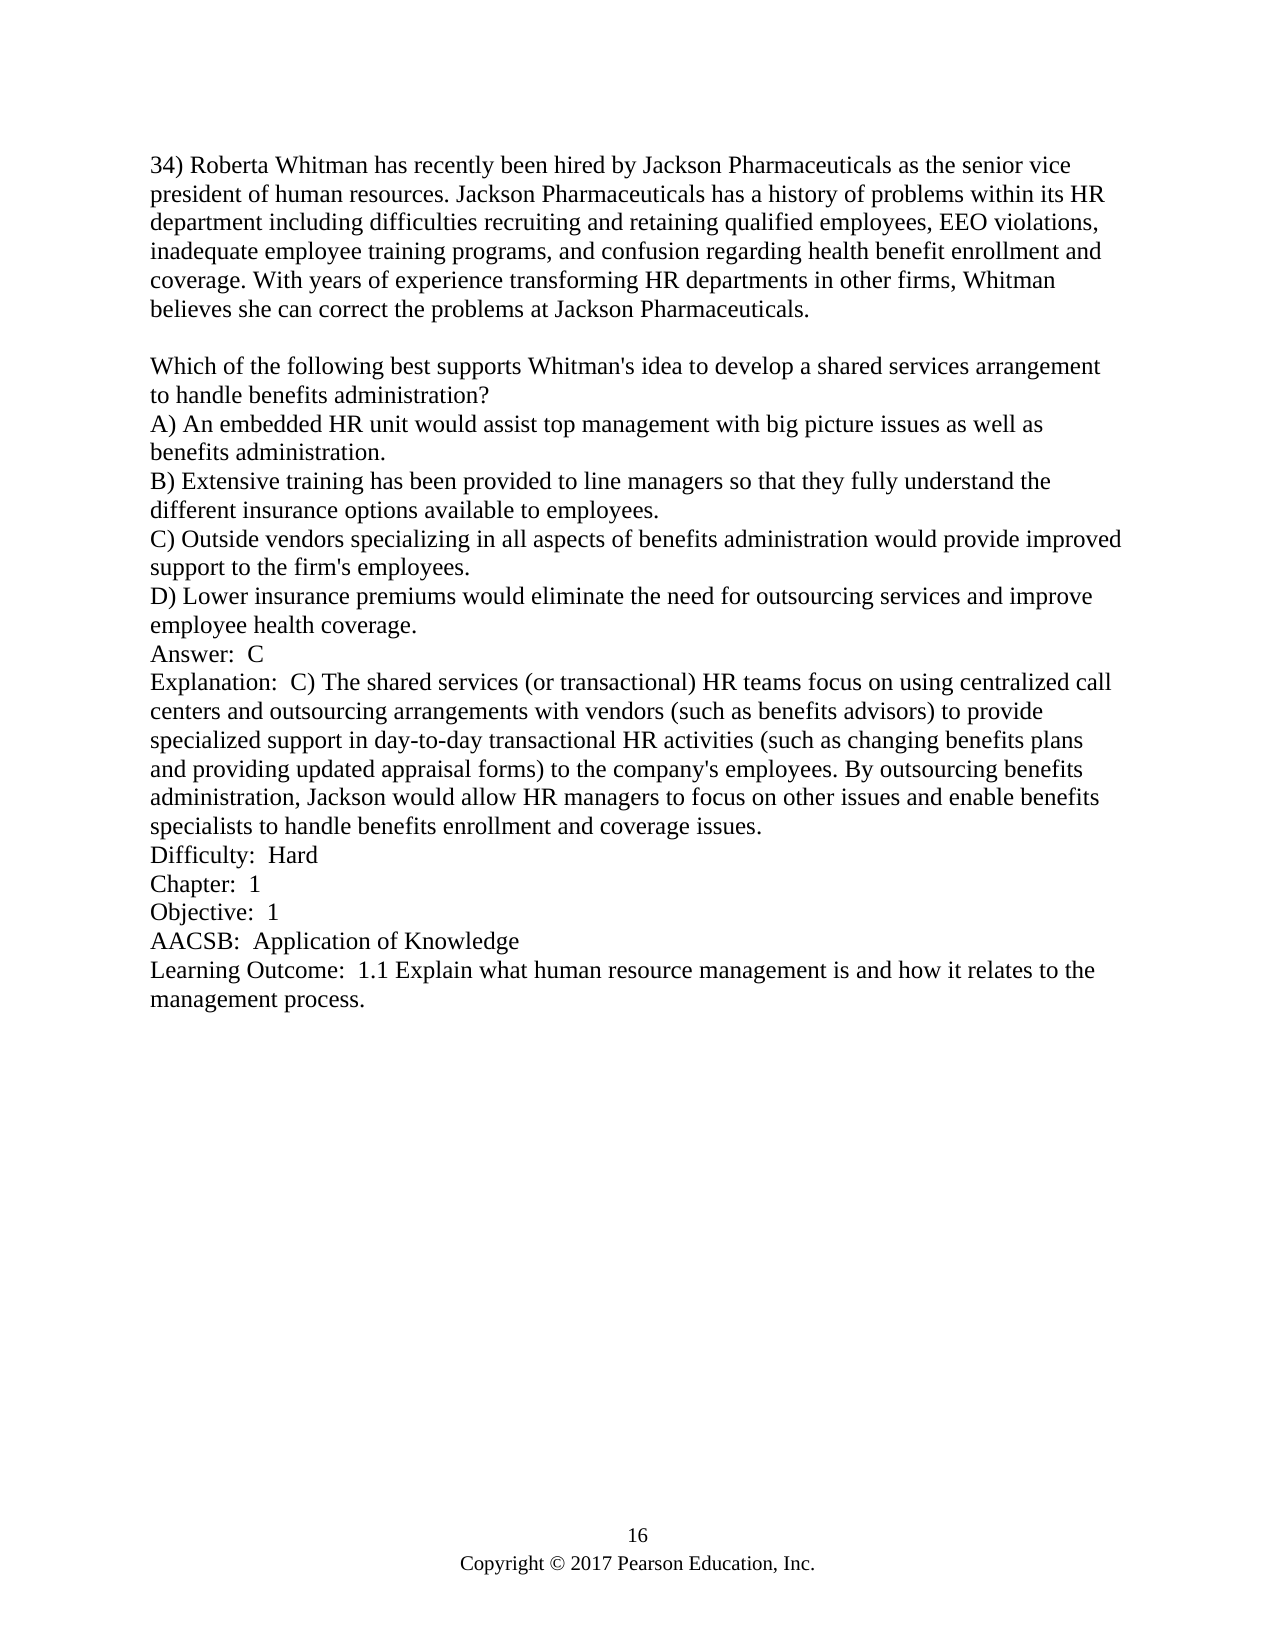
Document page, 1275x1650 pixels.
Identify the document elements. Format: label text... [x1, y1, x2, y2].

text Difficulty: Hard [150, 840, 1125, 869]
text 34) Roberta Whitman has recently been hired by Jackson Pharmaceuticals as the senior vice president of human resources. Jackson Pharmaceuticals has a history of problems within its HR department including difficulties recruiting and retaining qualified employees, EEO violations, inadequate employee training programs, and confusion regarding health benefit enrollment and coverage. With years of experience transforming HR departments in other firms, Whitman believes she can correct the problems at Jackson Pharmaceuticals. [150, 150, 1125, 322]
text B) Extensive training has been provided to line managers so that they fully understand the different insurance options available to employees. [150, 466, 1125, 524]
text Answer: C [150, 639, 1125, 667]
text C) Outside vendors specializing in all aspects of benefits administration would provide improved support to the firm's employees. [150, 524, 1125, 581]
text Learning Outcome: 1.1 Explain what human resource management is and how it relates to the management process. [150, 955, 1125, 1012]
text D) Lower insurance premiums would eliminate the need for outsourcing services and improve employee health coverage. [150, 581, 1125, 639]
text AACSB: Application of Knowledge [150, 926, 1125, 955]
text A) An embedded HR unit would assist top management with big picture issues as well as benefits administration. [150, 409, 1125, 466]
text Objective: 1 [150, 897, 1125, 926]
text Which of the following best supports Whitman's idea to develop a shared services arrangement to handle benefits administration? [150, 351, 1125, 409]
text Explanation: C) The shared services (or transactional) HR teams focus on using centralized call centers and outsourcing arrangements with vendors (such as benefits advisors) to provide specialized support in day-to-day transactional HR activities (such as changing benefits plans and providing updated appraisal forms) to the company's employees. By outsourcing benefits administration, Jackson would allow HR managers to focus on other issues and enable benefits specialists to handle benefits enrollment and coverage issues. [150, 667, 1125, 840]
text Chapter: 1 [150, 869, 1125, 897]
